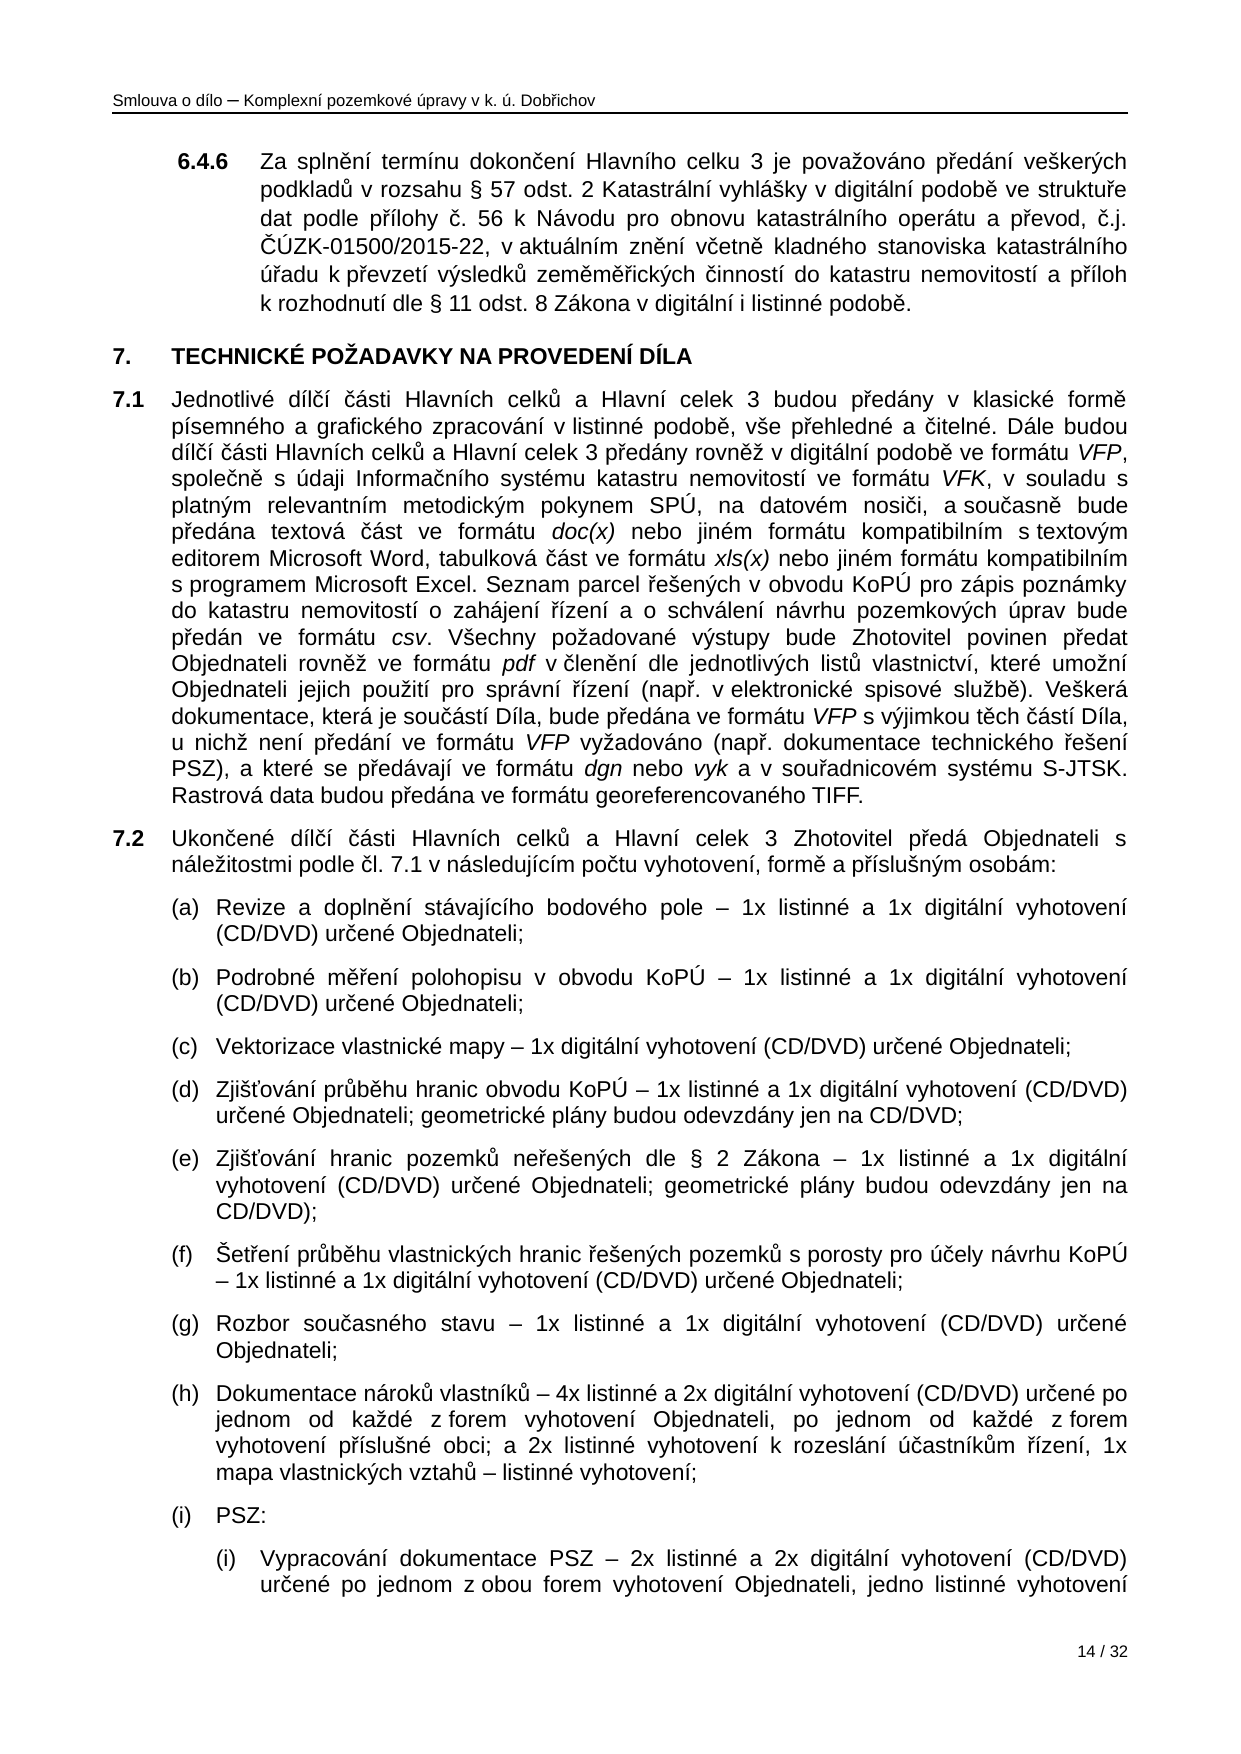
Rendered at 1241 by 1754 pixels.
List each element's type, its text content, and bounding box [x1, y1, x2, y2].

list PSZ: [171, 1502, 1128, 1528]
list Šetření průběhu vlastnických hranic řešených pozemků s porosty pro účely návrhu KoPÚ – 1x listinné a 1x digitální vyhotovení (CD/DVD) určené Objednateli; [171, 1241, 1128, 1294]
text Ukončené dílčí části Hlavních celků a Hlavní celek 3 Zhotovitel předá Objednateli s náležitostmi podle čl. 7.1 v následujícím počtu vyhotovení, formě a příslušným osobám: [112, 825, 1128, 877]
list Dokumentace nároků vlastníků – 4x listinné a 2x digitální vyhotovení (CD/DVD) určené po jednom od každé z forem vyhotovení Objednateli, po jednom od každé z forem vyhotovení příslušné obci; a 2x listinné vyhotovení k rozeslání účastníkům řízení, 1x mapa vlastnických vztahů – listinné vyhotovení; [171, 1380, 1128, 1485]
list Revize a doplnění stávajícího bodového pole – 1x listinné a 1x digitální vyhotovení (CD/DVD) určené Objednateli; [171, 894, 1128, 947]
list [216, 1545, 1128, 1597]
list Vektorizace vlastnické mapy – 1x digitální vyhotovení (CD/DVD) určené Objednateli; [171, 1033, 1128, 1059]
text Jednotlivé dílčí části Hlavních celků a Hlavní celek 3 budou předány v klasické formě písemného a grafického zpracování v listinné podobě, vše přehledné a čitelné. Dále budou dílčí části Hlavních celků a Hlavní celek 3 předány rovněž v digitální podobě ve formátu VFP, společně s údaji Informačního systému katastru nemovitostí ve formátu VFK, v souladu s platným relevantním metodickým pokynem SPÚ, na datovém nosiči, a současně bude předána textová část ve formátu doc(x) nebo jiném formátu kompatibilním s textovým editorem Microsoft Word, tabulková část ve formátu xls(x) nebo jiném formátu kompatibilním s programem Microsoft Excel. Seznam parcel řešených v obvodu KoPÚ pro zápis poznámky do katastru nemovitostí o zahájení řízení a o schválení návrhu pozemkových úprav bude předán ve formátu csv. Všechny požadované výstupy bude Zhotovitel povinen předat Objednateli rovněž ve formátu pdf v členění dle jednotlivých listů vlastnictví, které umožní Objednateli jejich použití pro správní řízení (např. v elektronické spisové službě). Veškerá dokumentace, která je součástí Díla, bude předána ve formátu VFP s výjimkou těch částí Díla, u nichž není předání ve formátu VFP vyžadováno (např. dokumentace technického řešení PSZ), a které se předávají ve formátu dgn nebo vyk a v souřadnicovém systému S-JTSK. Rastrová data budou předána ve formátu georeferencovaného TIFF. [112, 386, 1128, 808]
list Rozbor současného stavu – 1x listinné a 1x digitální vyhotovení (CD/DVD) určené Objednateli; [171, 1310, 1128, 1363]
list Podrobné měření polohopisu v obvodu KoPÚ – 1x listinné a 1x digitální vyhotovení (CD/DVD) určené Objednateli; [171, 963, 1128, 1016]
text Technické požadavky na provedení díla [112, 343, 1128, 370]
list Zjišťování hranic pozemků neřešených dle § 2 Zákona – 1x listinné a 1x digitální vyhotovení (CD/DVD) určené Objednateli; geometrické plány budou odevzdány jen na CD/DVD); [171, 1145, 1128, 1224]
list Zjišťování průběhu hranic obvodu KoPÚ – 1x listinné a 1x digitální vyhotovení (CD/DVD) určené Objednateli; geometrické plány budou odevzdány jen na CD/DVD; [171, 1076, 1128, 1128]
text Za splnění termínu dokončení Hlavního celku 3 je považováno předání veškerých podkladů v rozsahu § 57 odst. 2 Katastrální vyhlášky v digitální podobě ve struktuře dat podle přílohy č. 56 k Návodu pro obnovu katastrálního operátu a převod, č.j. ČÚZK-01500/2015-22, v aktuálním znění včetně kladného stanoviska katastrálního úřadu k převzetí výsledků zeměměřických činností do katastru nemovitostí a příloh k rozhodnutí dle § 11 odst. 8 Zákona v digitální i listinné podobě. [177, 148, 1128, 316]
